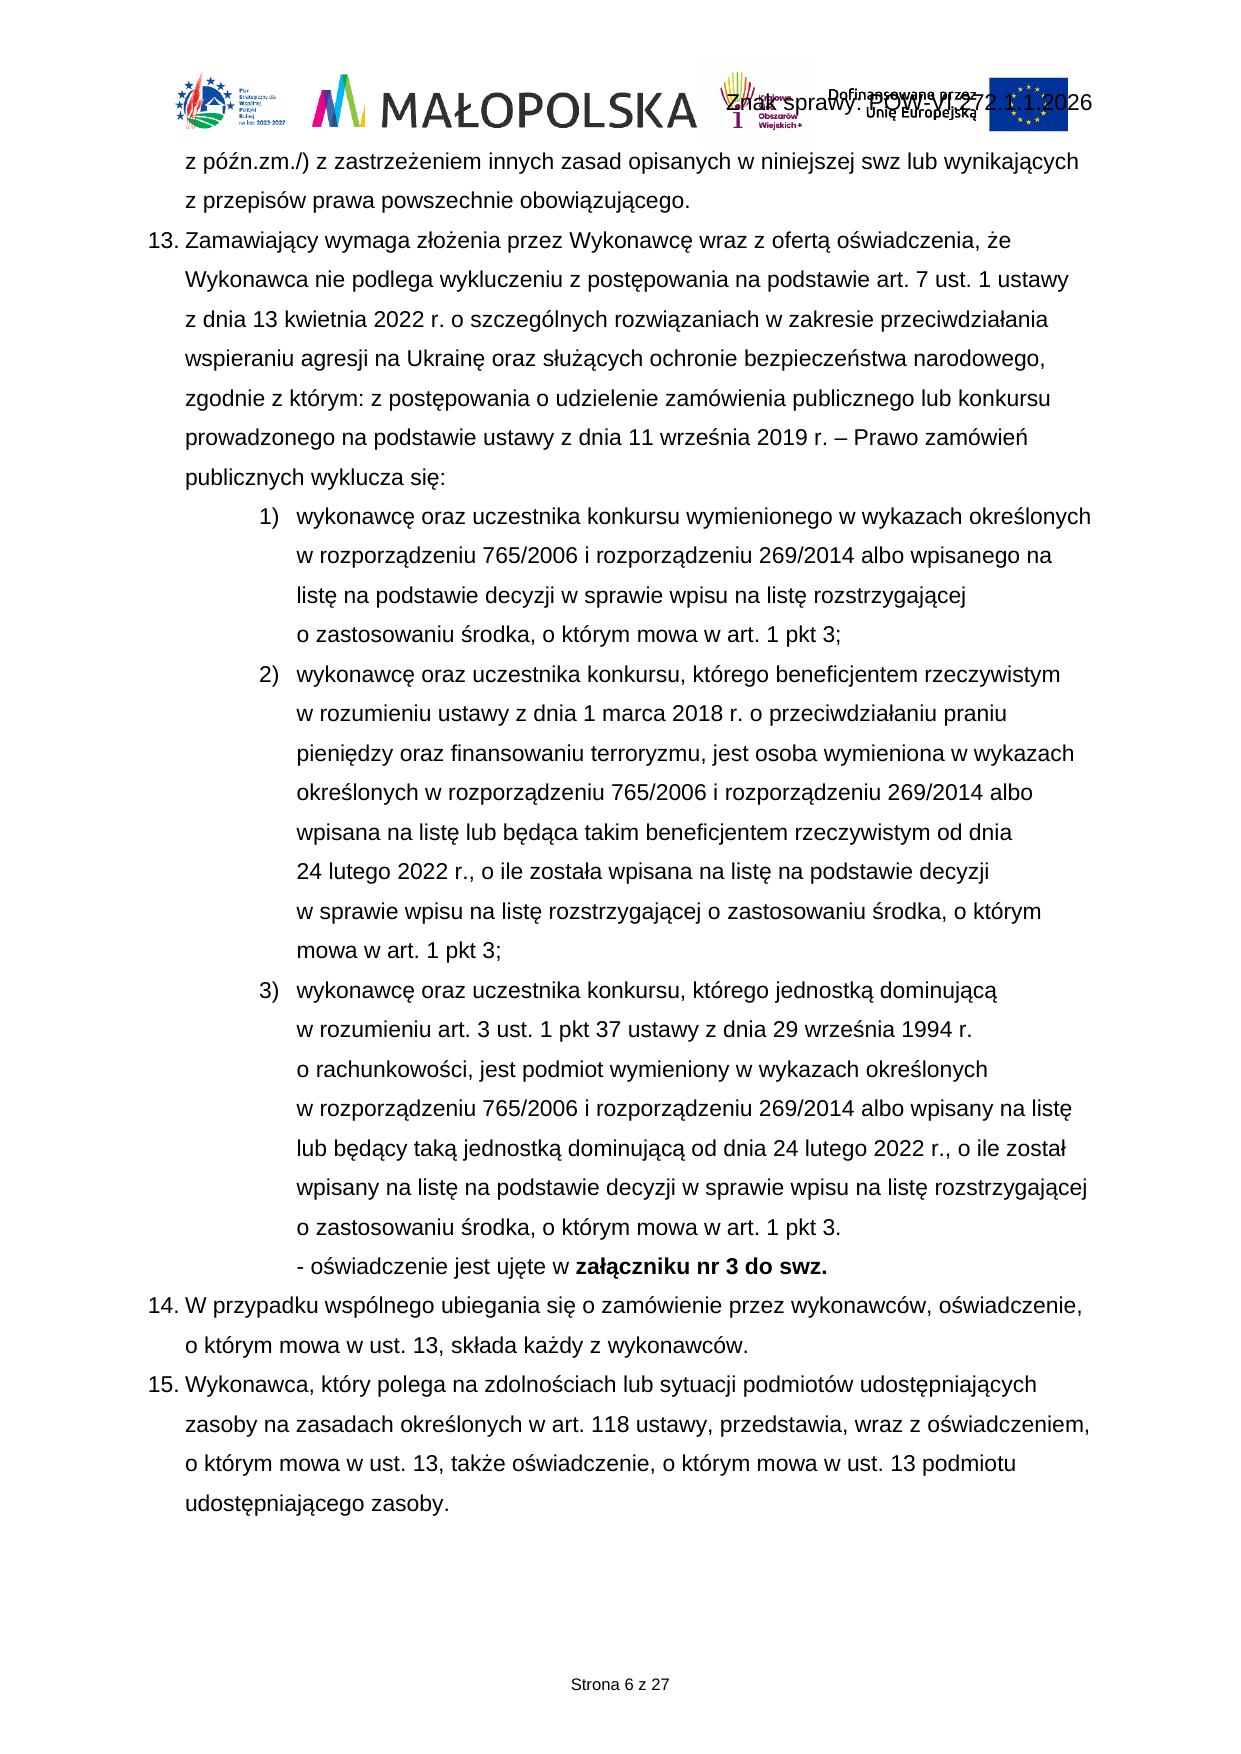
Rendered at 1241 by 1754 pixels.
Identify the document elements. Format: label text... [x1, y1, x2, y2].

list Zamawiający wymaga złożenia przez Wykonawcę wraz z ofertą oświadczenia, że Wykonawca nie podlega wykluczeniu z postępowania na podstawie art. 7 ust. 1 ustawy z dnia 13 kwietnia 2022 r. o szczególnych rozwiązaniach w zakresie przeciwdziałania wspieraniu agresji na Ukrainę oraz służących ochronie bezpieczeństwa narodowego, zgodnie z którym: z postępowania o udzielenie zamówienia publicznego lub konkursu prowadzonego na podstawie ustawy z dnia 11 września 2019 r. – Prawo zamówień publicznych wyklucza się: [148, 227, 1093, 490]
list wykonawcę oraz uczestnika konkursu, którego beneficjentem rzeczywistym w rozumieniu ustawy z dnia 1 marca 2018 r. o przeciwdziałaniu praniu pieniędzy oraz finansowaniu terroryzmu, jest osoba wymieniona w wykazach określonych w rozporządzeniu 765/2006 i rozporządzeniu 269/2014 albo wpisana na listę lub będąca takim beneficjentem rzeczywistym od dnia 24 lutego 2022 r., o ile została wpisana na listę na podstawie decyzji w sprawie wpisu na listę rozstrzygającej o zastosowaniu środka, o którym mowa w art. 1 pkt 3; [259, 661, 1093, 963]
list wykonawcę oraz uczestnika konkursu, którego jednostką dominującą w rozumieniu art. 3 ust. 1 pkt 37 ustawy z dnia 29 września 1994 r. o rachunkowości, jest podmiot wymieniony w wykazach określonych w rozporządzeniu 765/2006 i rozporządzeniu 269/2014 albo wpisany na listę lub będący taką jednostką dominującą od dnia 24 lutego 2022 r., o ile został wpisany na listę na podstawie decyzji w sprawie wpisu na listę rozstrzygającej o zastosowaniu środka, o którym mowa w art. 1 pkt 3. [259, 977, 1093, 1240]
list wykonawcę oraz uczestnika konkursu wymienionego w wykazach określonych w rozporządzeniu 765/2006 i rozporządzeniu 269/2014 albo wpisanego na listę na podstawie decyzji w sprawie wpisu na listę rozstrzygającej o zastosowaniu środka, o którym mowa w art. 1 pkt 3; [259, 503, 1093, 648]
picture [147, 57, 1093, 147]
list W przypadku wspólnego ubiegania się o zamówienie przez wykonawców, oświadczenie, o którym mowa w ust. 13, składa każdy z wykonawców. [148, 1292, 1093, 1358]
list - oświadczenie jest ujęte w załączniku nr 3 do swz. [296, 1253, 1093, 1279]
list Wykonawca, który polega na zdolnościach lub sytuacji podmiotów udostępniających zasoby na zasadach określonych w art. 118 ustawy, przedstawia, wraz z oświadczeniem, o którym mowa w ust. 13, także oświadczenie, o którym mowa w ust. 13 podmiotu udostępniającego zasoby. [148, 1371, 1093, 1516]
